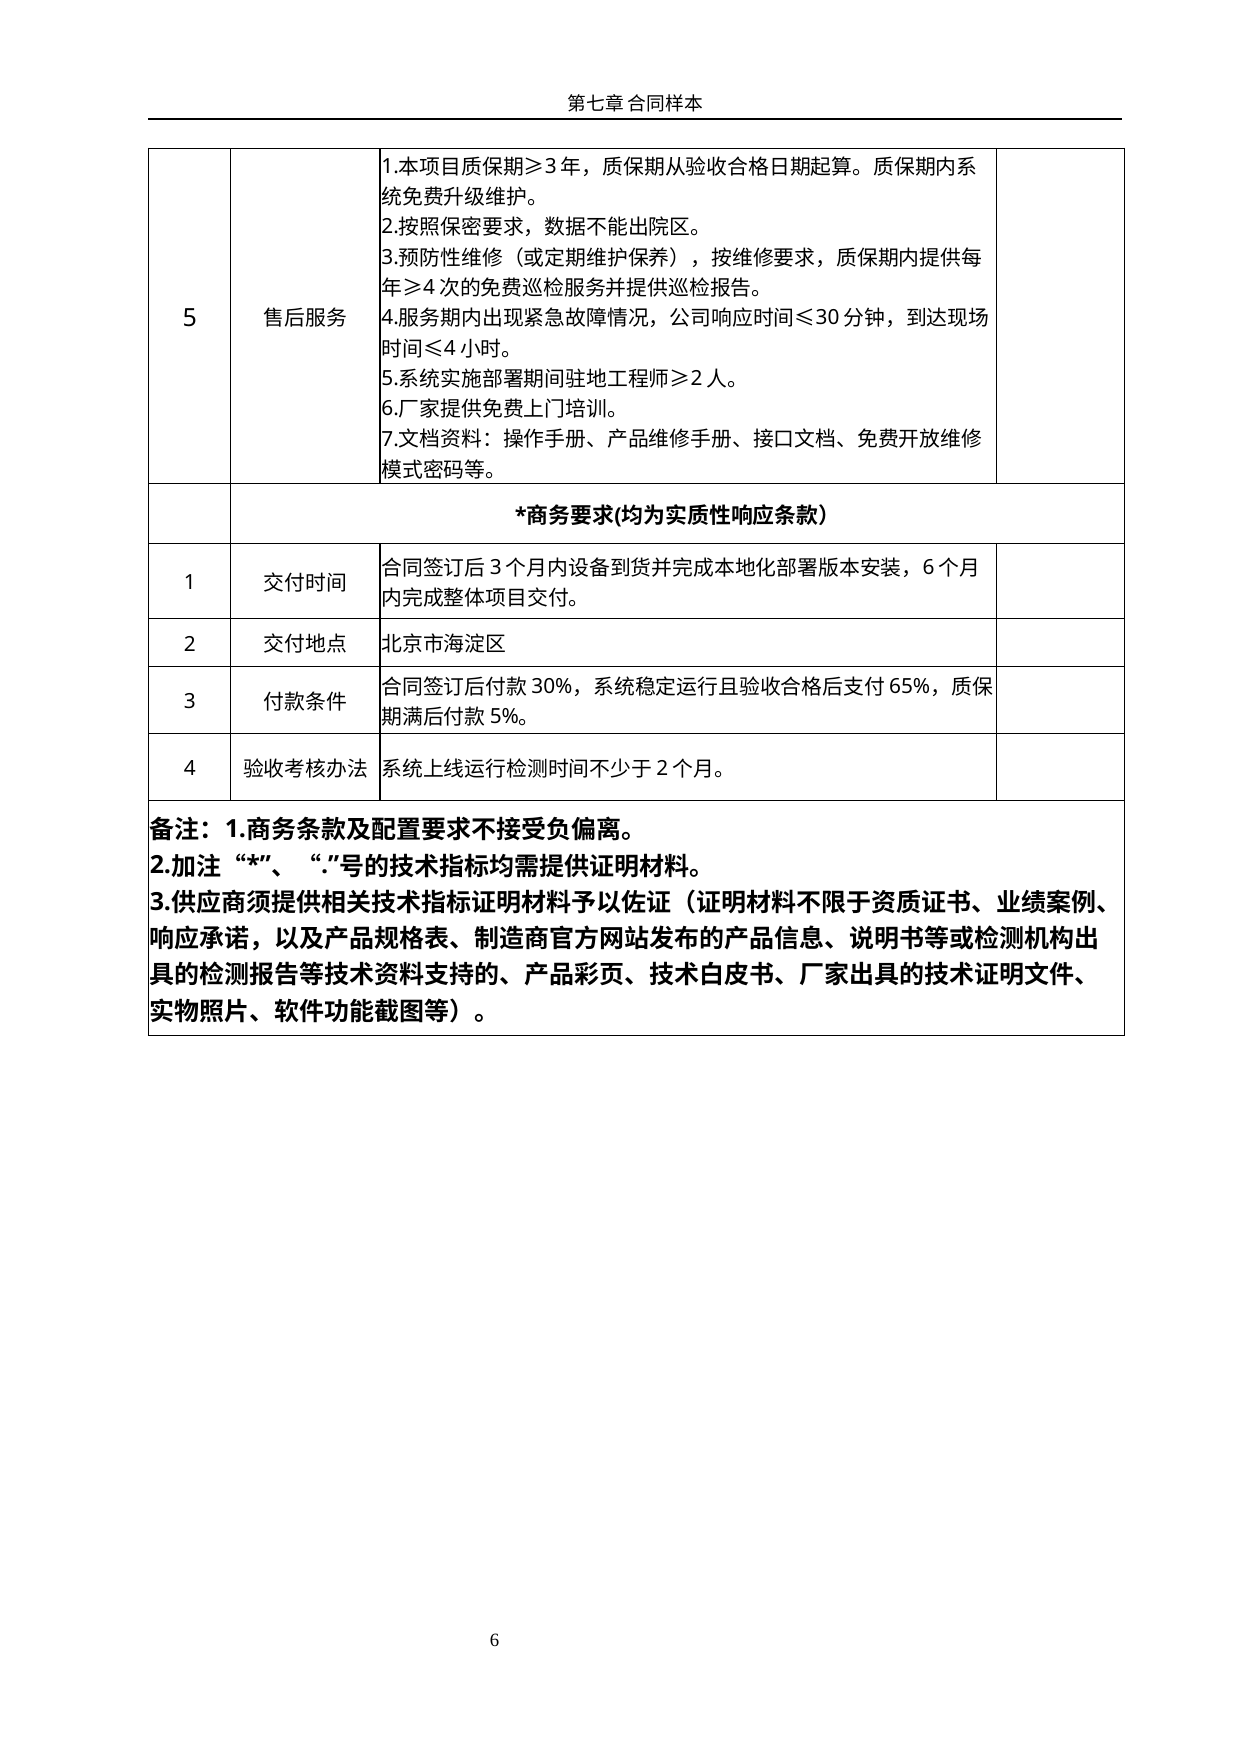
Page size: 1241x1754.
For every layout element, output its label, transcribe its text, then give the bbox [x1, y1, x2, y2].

table_cell [997, 734, 1124, 800]
table_cell [997, 667, 1124, 733]
table_cell 系统上线运行检测时间不少于2个月。 [381, 734, 996, 800]
table_cell [997, 544, 1124, 618]
table_cell [149, 484, 230, 543]
table_cell 售后服务 [231, 149, 379, 483]
table_cell 1.本项目质保期≥3年，质保期从验收合格日期起算。质保期内系统免费升级维护。 2.按照保密要求，数据不能出院区。 3.预防性维修（或定期维护保养），按维修要求，质保期内提供每年≥4次的免费巡检服务并提供巡检报告。 4.服务期内出现紧急故障情况，公司响应时间≤30分钟，到达现场时间≤4小时。 5.系统实施部署期间驻地工程师≥2人。 6.厂家提供免费上门培训。 7.文档资料：操作手册、产品维修手册、接口文档、免费开放维修模式密码等。 [381, 149, 996, 483]
table_cell 交付时间 [231, 544, 379, 618]
table_cell *商务要求(均为实质性响应条款） [231, 484, 1124, 543]
table_cell 5 [149, 149, 230, 483]
table_cell 北京市海淀区 [381, 619, 996, 666]
table_cell [997, 149, 1124, 483]
table_cell [997, 619, 1124, 666]
table_cell 备注：1.商务条款及配置要求不接受负偏离。 2.加注“*”、“.”号的技术指标均需提供证明材料。 3.供应商须提供相关技术指标证明材料予以佐证（证明材料不限于资质证书、业绩案例、响应承诺，以及产品规格表、制造商官方网站发布的产品信息、说明书等或检测机构出具的检测报告等技术资料支持的、产品彩页、技术白皮书、厂家出具的技术证明文件、实物照片、软件功能截图等）。 [149, 801, 1124, 1034]
table_cell 3 [149, 667, 230, 733]
table_cell 交付地点 [231, 619, 379, 666]
table_cell 2 [149, 619, 230, 666]
table_cell 4 [149, 734, 230, 800]
table_cell 付款条件 [231, 667, 379, 733]
table_cell 验收考核办法 [231, 734, 379, 800]
table_cell 1 [149, 544, 230, 618]
table_cell 合同签订后付款30%，系统稳定运行且验收合格后支付65%，质保期满后付款5%。 [381, 667, 996, 733]
table_cell 合同签订后3个月内设备到货并完成本地化部署版本安装，6个月内完成整体项目交付。 [381, 544, 996, 618]
